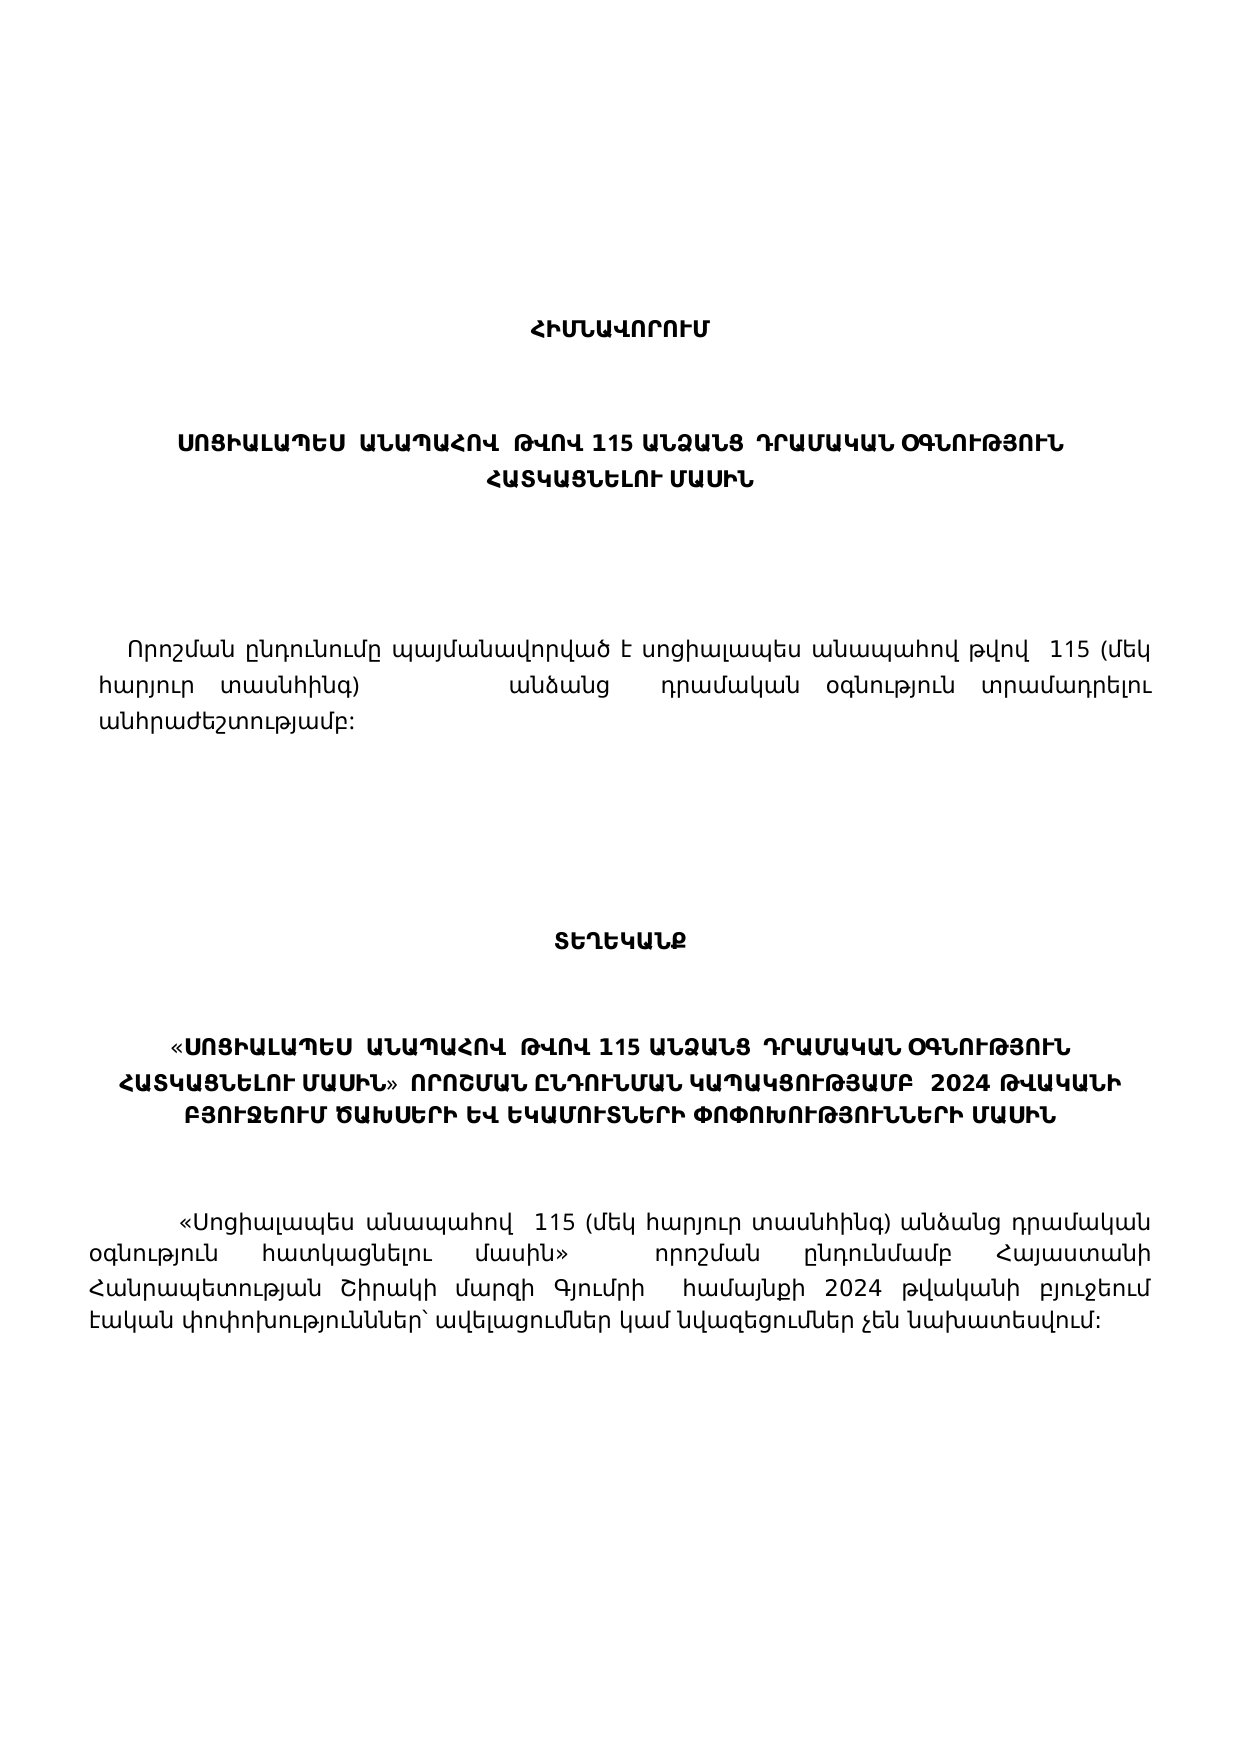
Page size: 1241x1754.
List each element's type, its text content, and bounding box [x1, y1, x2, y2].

text ՍՈՑԻԱԼԱՊԵՍ ԱՆԱՊԱՀՈՎ ԹՎՈՎ 115 ԱՆՁԱՆՑ ԴՐԱՄԱԿԱՆ ՕԳՆՈՒԹՅՈՒՆ ՀԱՏԿԱՑՆԵԼՈՒ ՄԱՍԻՆ [89, 427, 1152, 494]
text ՀԻՄՆԱՎՈՐՈՒՄ [89, 313, 1152, 345]
text «ՍՈՑԻԱԼԱՊԵՍ ԱՆԱՊԱՀՈՎ ԹՎՈՎ 115 ԱՆՁԱՆՑ ԴՐԱՄԱԿԱՆ ՕԳՆՈՒԹՅՈՒՆ ՀԱՏԿԱՑՆԵԼՈՒ ՄԱՍԻՆ» ՈՐՈՇՄԱՆ ԸՆԴՈՒՆՄԱՆ ԿԱՊԱԿՑՈՒԹՅԱՄԲ 2024 ԹՎԱԿԱՆԻ ԲՅՈՒՋԵՈՒՄ ԾԱԽՍԵՐԻ ԵՎ ԵԿԱՄՈՒՏՆԵՐԻ ՓՈՓՈԽՈՒԹՅՈՒՆՆԵՐԻ ՄԱՍԻՆ [89, 1031, 1152, 1129]
text Որոշման ընդունումը պայմանավորված է սոցիալապես անապահով թվով 115 (մեկ հարյուր տասնհինգ) անձանց դրամական օգնություն տրամադրելու անհրաժեշտությամբ: [89, 633, 1152, 736]
text ՏԵՂԵԿԱՆՔ [89, 928, 1152, 955]
text «Սոցիալապես անապահով 115 (մեկ հարյուր տասնհինգ) անձանց դրամական օգնություն հատկացնելու մասին» որոշման ընդունմամբ Հայաստանի Հանրապետության Շիրակի մարզի Գյումրի համայնքի 2024 թվականի բյուջեում էական փոփոխությունններ՝ ավելացումներ կամ նվազեցումներ չեն նախատեսվում: [89, 1205, 1152, 1334]
